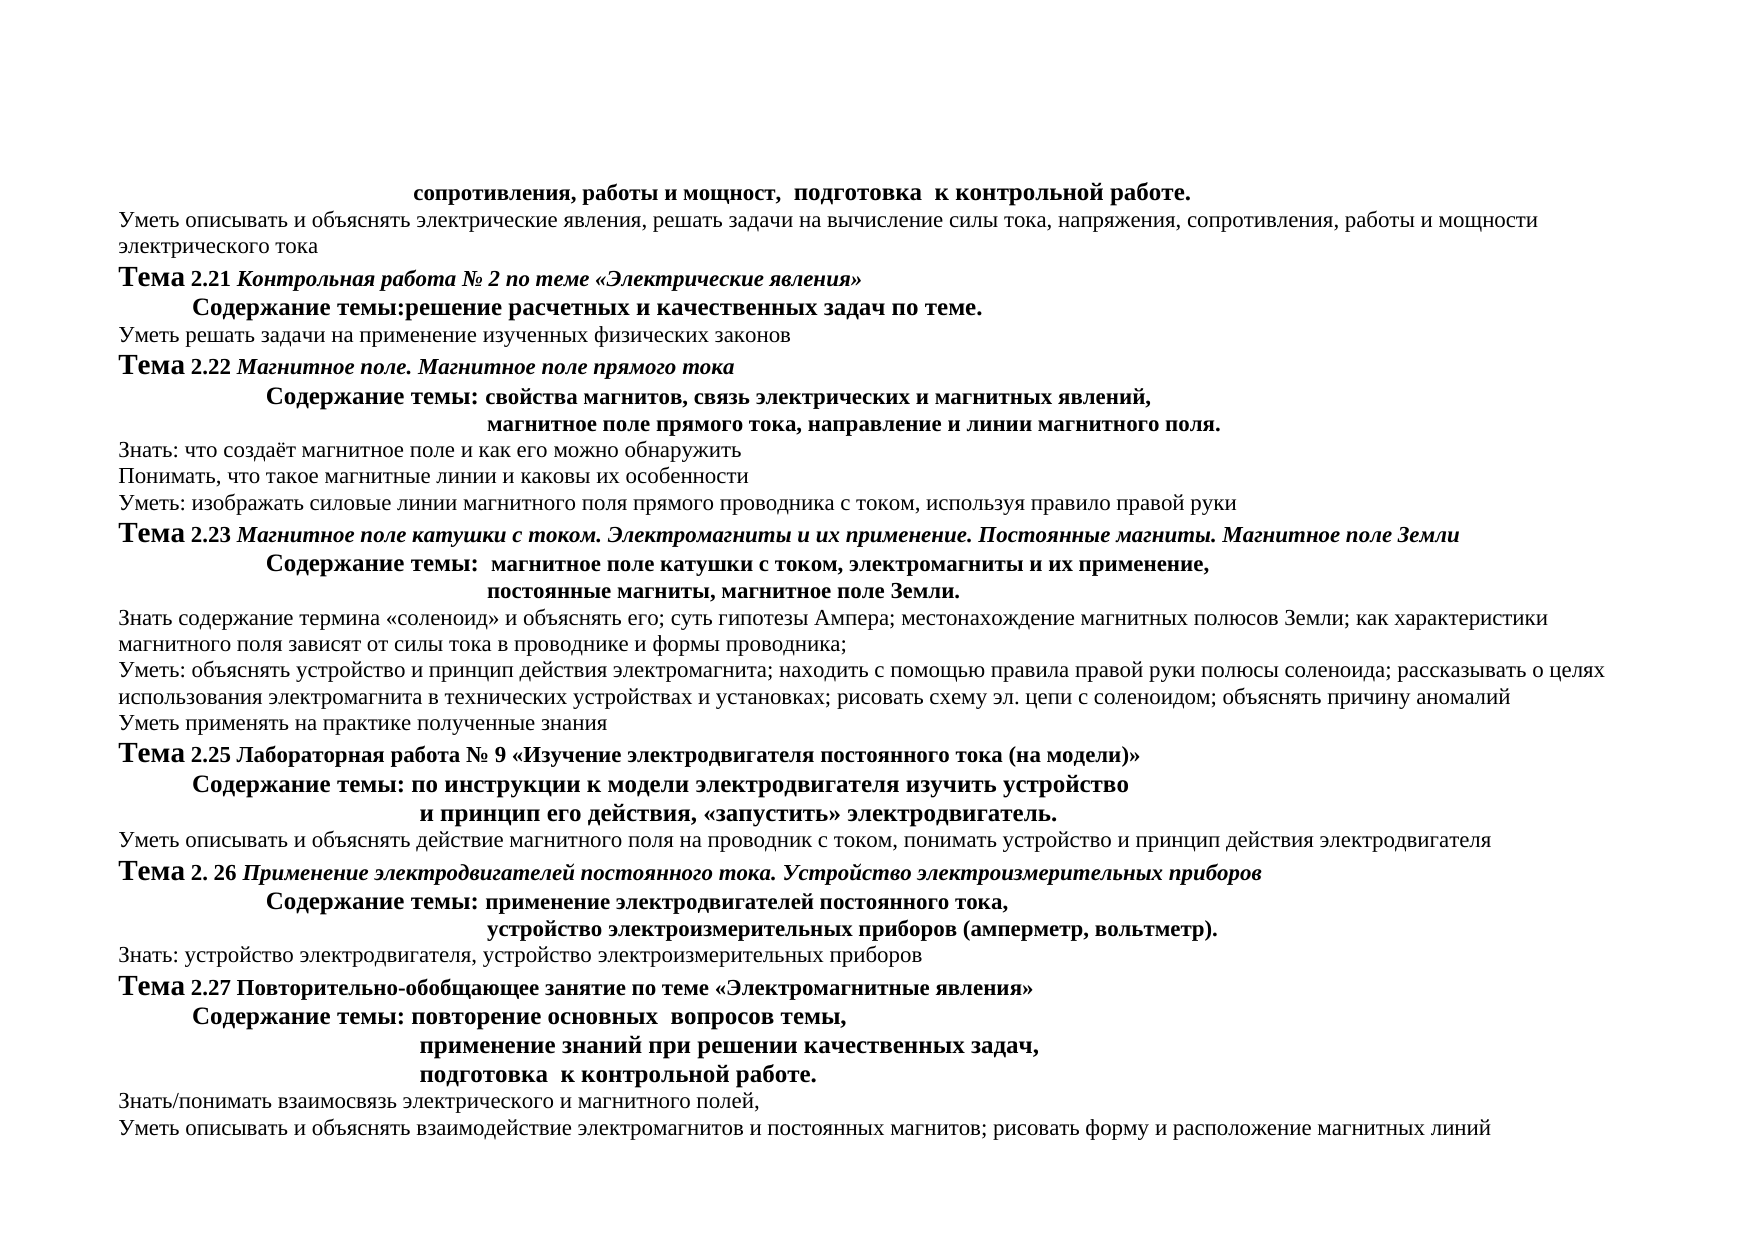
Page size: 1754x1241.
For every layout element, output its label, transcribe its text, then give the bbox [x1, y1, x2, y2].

text Понимать, что такое магнитные линии и каковы их особенности [118, 462, 1636, 489]
text Содержание темы: по инструкции к модели электродвигателя изучить устройство [118, 769, 1636, 798]
text Уметь: объяснять устройство и принцип действия электромагнита; находить с помощью правила правой руки полюсы соленоида; рассказывать о целях использования электромагнита в технических устройствах и установках; рисовать схему эл. цепи с соленоидом; объяснять причину аномалий [118, 656, 1636, 709]
text Уметь: изображать силовые линии магнитного поля прямого проводника с током, используя правило правой руки [118, 489, 1636, 515]
text Содержание темы: применение электродвигателей постоянного тока, [118, 886, 1636, 915]
text применение знаний при решении качественных задач, [118, 1030, 1636, 1059]
text Уметь применять на практике полученные знания [118, 709, 1636, 735]
text Уметь описывать и объяснять электрические явления, решать задачи на вычисление силы тока, напряжения, сопротивления, работы и мощности электрического тока [118, 206, 1636, 259]
text Тема 2.22 Магнитное поле. Магнитное поле прямого тока [118, 347, 1636, 381]
text Тема 2.27 Повторительно-обобщающее занятие по теме «Электромагнитные явления» [118, 968, 1636, 1001]
text Знать: что создаёт магнитное поле и как его можно обнаружить [118, 436, 1636, 462]
text Содержание темы: магнитное поле катушки с током, электромагниты и их применение, [118, 548, 1636, 577]
text магнитное поле прямого тока, направление и линии магнитного поля. [118, 409, 1636, 436]
text Знать содержание термина «соленоид» и объяснять его; суть гипотезы Ампера; местонахождение магнитных полюсов Земли; как характеристики магнитного поля зависят от силы тока в проводнике и формы проводника; [118, 604, 1636, 656]
text Тема 2.23 Магнитное поле катушки с током. Электромагниты и их применение. Постоянные магниты. Магнитное поле Земли [118, 515, 1636, 548]
text Уметь решать задачи на применение изученных физических законов [118, 321, 1636, 347]
text Знать/понимать взаимосвязь электрического и магнитного полей, [118, 1088, 1636, 1114]
text Уметь описывать и объяснять действие магнитного поля на проводник с током, понимать устройство и принцип действия электродвигателя [118, 826, 1636, 853]
text подготовка к контрольной работе. [118, 1059, 1636, 1088]
text постоянные магниты, магнитное поле Земли. [118, 577, 1636, 604]
text Содержание темы:решение расчетных и качественных задач по теме. [118, 292, 1636, 321]
text Содержание темы: свойства магнитов, связь электрических и магнитных явлений, [118, 381, 1636, 409]
text и принцип его действия, «запустить» электродвигатель. [118, 798, 1636, 826]
text Тема 2.21 Контрольная работа № 2 по теме «Электрические явления» [118, 259, 1636, 292]
text Уметь описывать и объяснять взаимодействие электромагнитов и постоянных магнитов; рисовать форму и расположение магнитных линий [118, 1114, 1636, 1140]
text Содержание темы: повторение основных вопросов темы, [118, 1001, 1636, 1030]
text Знать: устройство электродвигателя, устройство электроизмерительных приборов [118, 941, 1636, 968]
text устройство электроизмерительных приборов (амперметр, вольтметр). [118, 915, 1636, 941]
text Тема 2. 26 Применение электродвигателей постоянного тока. Устройство электроизмерительных приборов [118, 853, 1636, 886]
text Тема 2.25 Лабораторная работа № 9 «Изучение электродвигателя постоянного тока (на модели)» [118, 735, 1636, 769]
text сопротивления, работы и мощност, подготовка к контрольной работе. [118, 177, 1636, 206]
